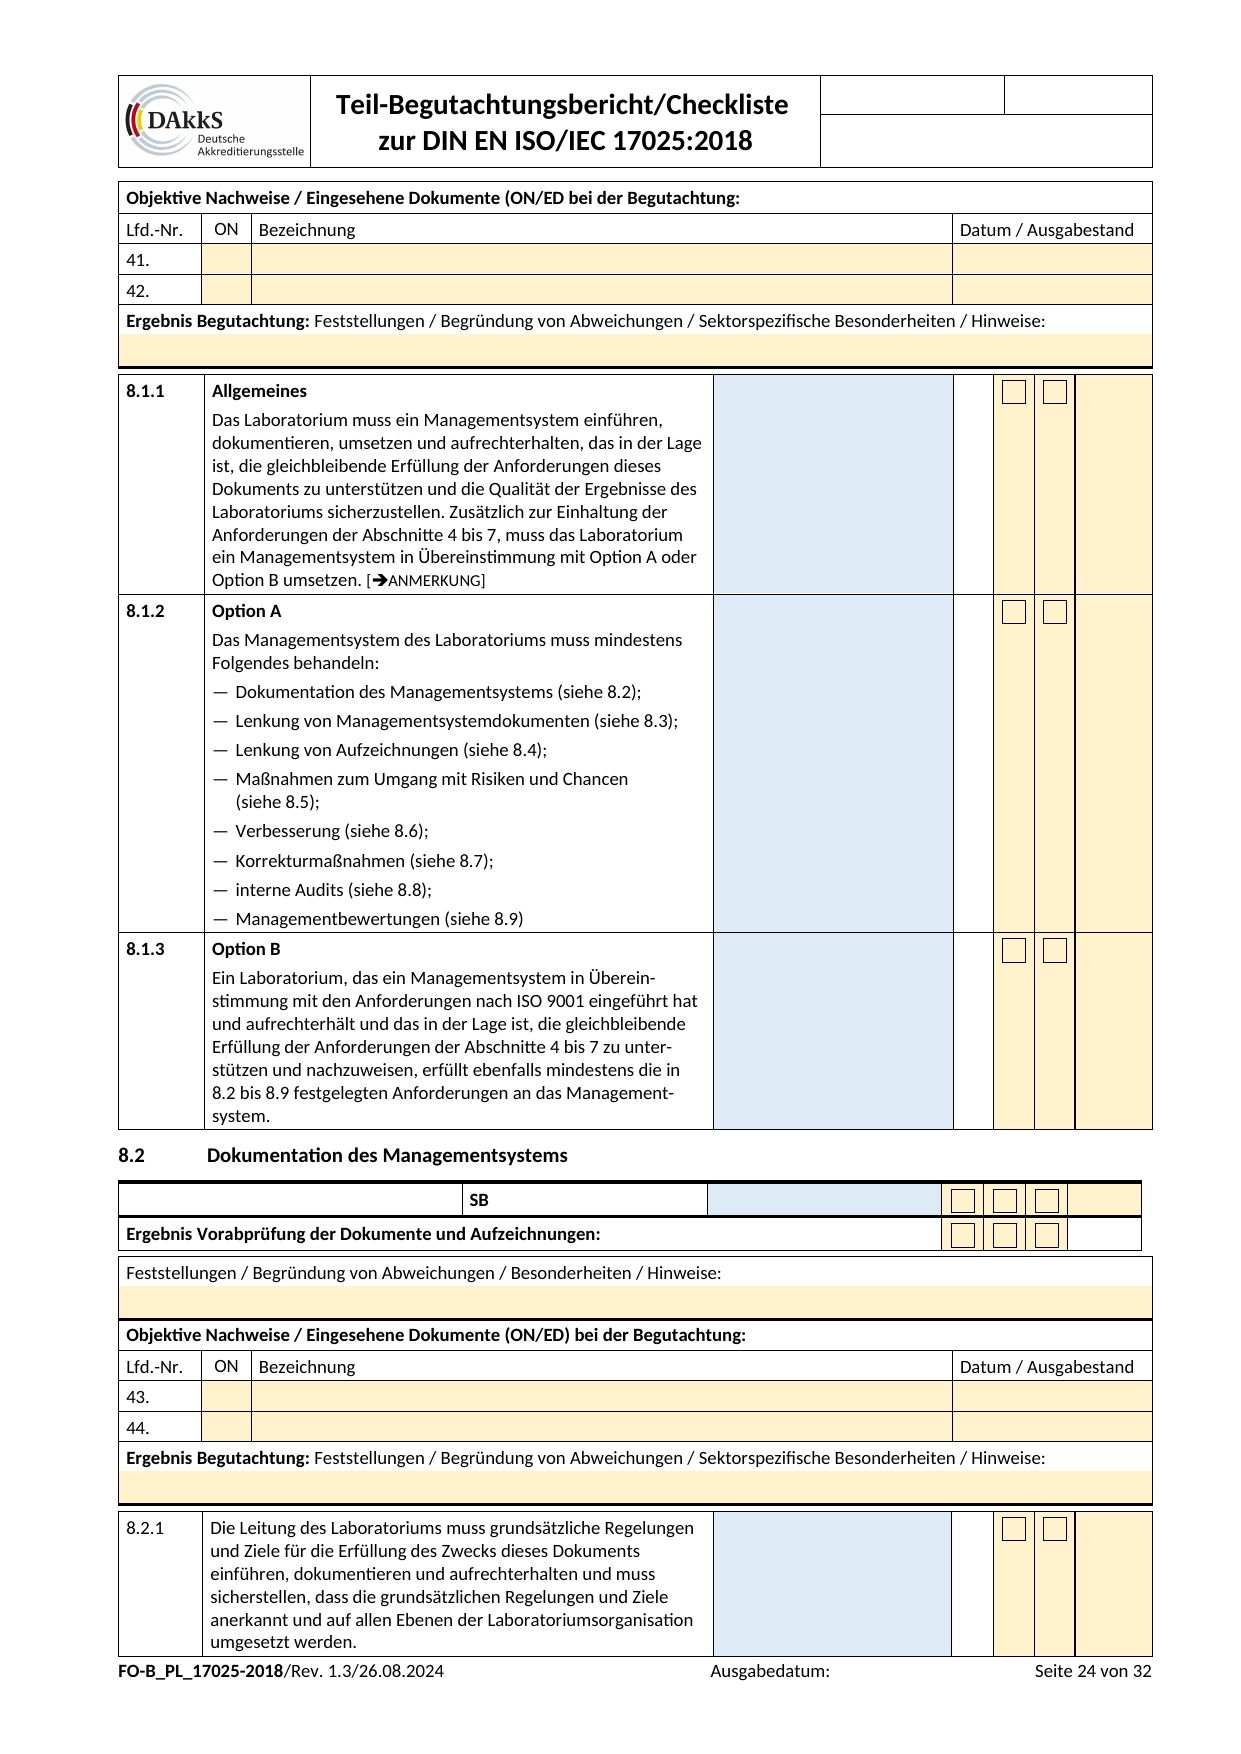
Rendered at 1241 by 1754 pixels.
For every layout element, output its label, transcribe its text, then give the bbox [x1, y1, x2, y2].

table_cell ON [202, 214, 251, 243]
table_header [714, 1512, 951, 1656]
table_cell [1026, 1218, 1067, 1250]
table_cell Option B Ein Laboratorium, das ein Managementsystem in Überein-stimmung mit den Anforderungen nach ISO 9001 eingeführt hat und aufrechterhält und das in der Lage ist, die gleichbleibende Erfüllung der Anforderungen der Abschnitte 4 bis 7 zu unter-stützen und nachzuweisen, erfüllt ebenfalls mindestens die in 8.2 bis 8.9 festgelegten Anforderungen an das Management-system. [205, 933, 713, 1129]
table_header [1026, 1184, 1067, 1215]
table_cell [252, 1381, 952, 1411]
table_header [708, 1184, 941, 1215]
table_cell [119, 1471, 1152, 1503]
table_cell [984, 1218, 1025, 1250]
table_header [942, 1184, 983, 1215]
table_cell [252, 244, 952, 273]
table_cell Datum / Ausgabestand [953, 214, 1152, 243]
table_cell Bezeichnung [252, 1351, 952, 1380]
table_cell Ergebnis Begutachtung: Feststellungen / Begründung von Abweichungen / Sektorspezifische Besonderheiten / Hinweise: [119, 305, 1152, 334]
table_header [954, 375, 993, 593]
table_cell [1076, 933, 1152, 1129]
table_header [1035, 375, 1074, 593]
table_cell [1068, 1218, 1141, 1250]
picture [124, 83, 306, 160]
table_header 8.1.1 [119, 375, 204, 593]
table_cell [202, 244, 251, 273]
table_cell [119, 334, 1152, 366]
table_cell [119, 1286, 1152, 1318]
table_cell [252, 1412, 952, 1441]
table_cell [252, 275, 952, 304]
table_header [984, 1184, 1025, 1215]
table_cell [953, 1381, 1152, 1411]
table_cell 8.1.3 [119, 933, 204, 1129]
table_cell [954, 595, 993, 932]
table_header [119, 1184, 462, 1215]
table_cell [202, 275, 251, 304]
table_cell [953, 1412, 1152, 1441]
table_cell Ergebnis Begutachtung: Feststellungen / Begründung von Abweichungen / Sektorspezifische Besonderheiten / Hinweise: [119, 1442, 1152, 1471]
table_header [1068, 1184, 1141, 1215]
table_cell ON [202, 1351, 251, 1380]
table_header Feststellungen / Begründung von Abweichungen / Besonderheiten / Hinweise: [119, 1257, 1152, 1286]
table_cell Ergebnis Vorabprüfung der Dokumente und Aufzeichnungen: [119, 1218, 941, 1250]
table_cell Lfd.-Nr. [119, 1351, 201, 1380]
table_header SB [463, 1184, 707, 1215]
table_cell [994, 933, 1034, 1129]
table_cell [714, 595, 953, 932]
table_header 8.2.1 [119, 1512, 202, 1656]
table_header [1035, 1512, 1074, 1656]
table_header Allgemeines Das Laboratorium muss ein Managementsystem einführen, dokumentieren, umsetzen und aufrechterhalten, das in der Lage ist, die gleichbleibende Erfüllung der Anforderungen dieses Dokuments zu unterstützen und die Qualität der Ergebnisse des Laboratoriums sicherzustellen. Zusätzlich zur Einhaltung der Anforderungen der Abschnitte 4 bis 7, muss das Laboratorium ein Managementsystem in Übereinstimmung mit Option A oder Option B umsetzen. [ANMERKUNG] [205, 375, 713, 593]
table_cell [942, 1218, 983, 1250]
table_cell Lfd.-Nr. [119, 214, 201, 243]
table_header [994, 375, 1034, 593]
table_header [714, 375, 953, 593]
table_header [994, 1512, 1034, 1656]
table_cell Bezeichnung [252, 214, 952, 243]
subtitle 8.2 Dokumentation des Managementsystems [118, 1142, 1152, 1168]
table_cell 8.1.2 [119, 595, 204, 932]
table_cell [119, 1412, 201, 1441]
table_cell [119, 1381, 201, 1411]
table_cell [714, 933, 953, 1129]
table_cell [202, 1381, 251, 1411]
table_cell [1035, 595, 1074, 932]
table_cell [954, 933, 993, 1129]
table_header Die Leitung des Laboratoriums muss grundsätzliche Regelungen und Ziele für die Erfüllung des Zwecks dieses Dokuments einführen, dokumentieren und aufrechterhalten und muss sicherstellen, dass die grundsätzlichen Regelungen und Ziele anerkannt und auf allen Ebenen der Laboratoriumsorganisation umgesetzt werden. [203, 1512, 713, 1656]
table_cell [202, 1412, 251, 1441]
table_header [1076, 375, 1152, 593]
table_cell Option A Das Managementsystem des Laboratoriums muss mindestens Folgendes behandeln: Dokumentation des Managementsystems (siehe 8.2); Lenkung von Managementsystemdokumenten (siehe 8.3); Lenkung von Aufzeichnungen (siehe 8.4); Maßnahmen zum Umgang mit Risiken und Chancen (siehe 8.5); Verbesserung (siehe 8.6); Korrekturmaßnahmen (siehe 8.7); interne Audits (siehe 8.8); Managementbewertungen (siehe 8.9) [205, 595, 713, 932]
table_cell [953, 244, 1152, 273]
table_cell [953, 275, 1152, 304]
table_cell [119, 275, 201, 304]
table_cell Objektive Nachweise / Eingesehene Dokumente (ON/ED bei der Begutachtung: [119, 182, 1152, 213]
table_cell [994, 595, 1034, 932]
table_header [952, 1512, 993, 1656]
table_header [1076, 1512, 1152, 1656]
table_cell Datum / Ausgabestand [953, 1351, 1152, 1380]
table_cell [119, 244, 201, 273]
table_cell [1035, 933, 1074, 1129]
table_cell Objektive Nachweise / Eingesehene Dokumente (ON/ED) bei der Begutachtung: [119, 1321, 1152, 1350]
table_cell [1076, 595, 1152, 932]
